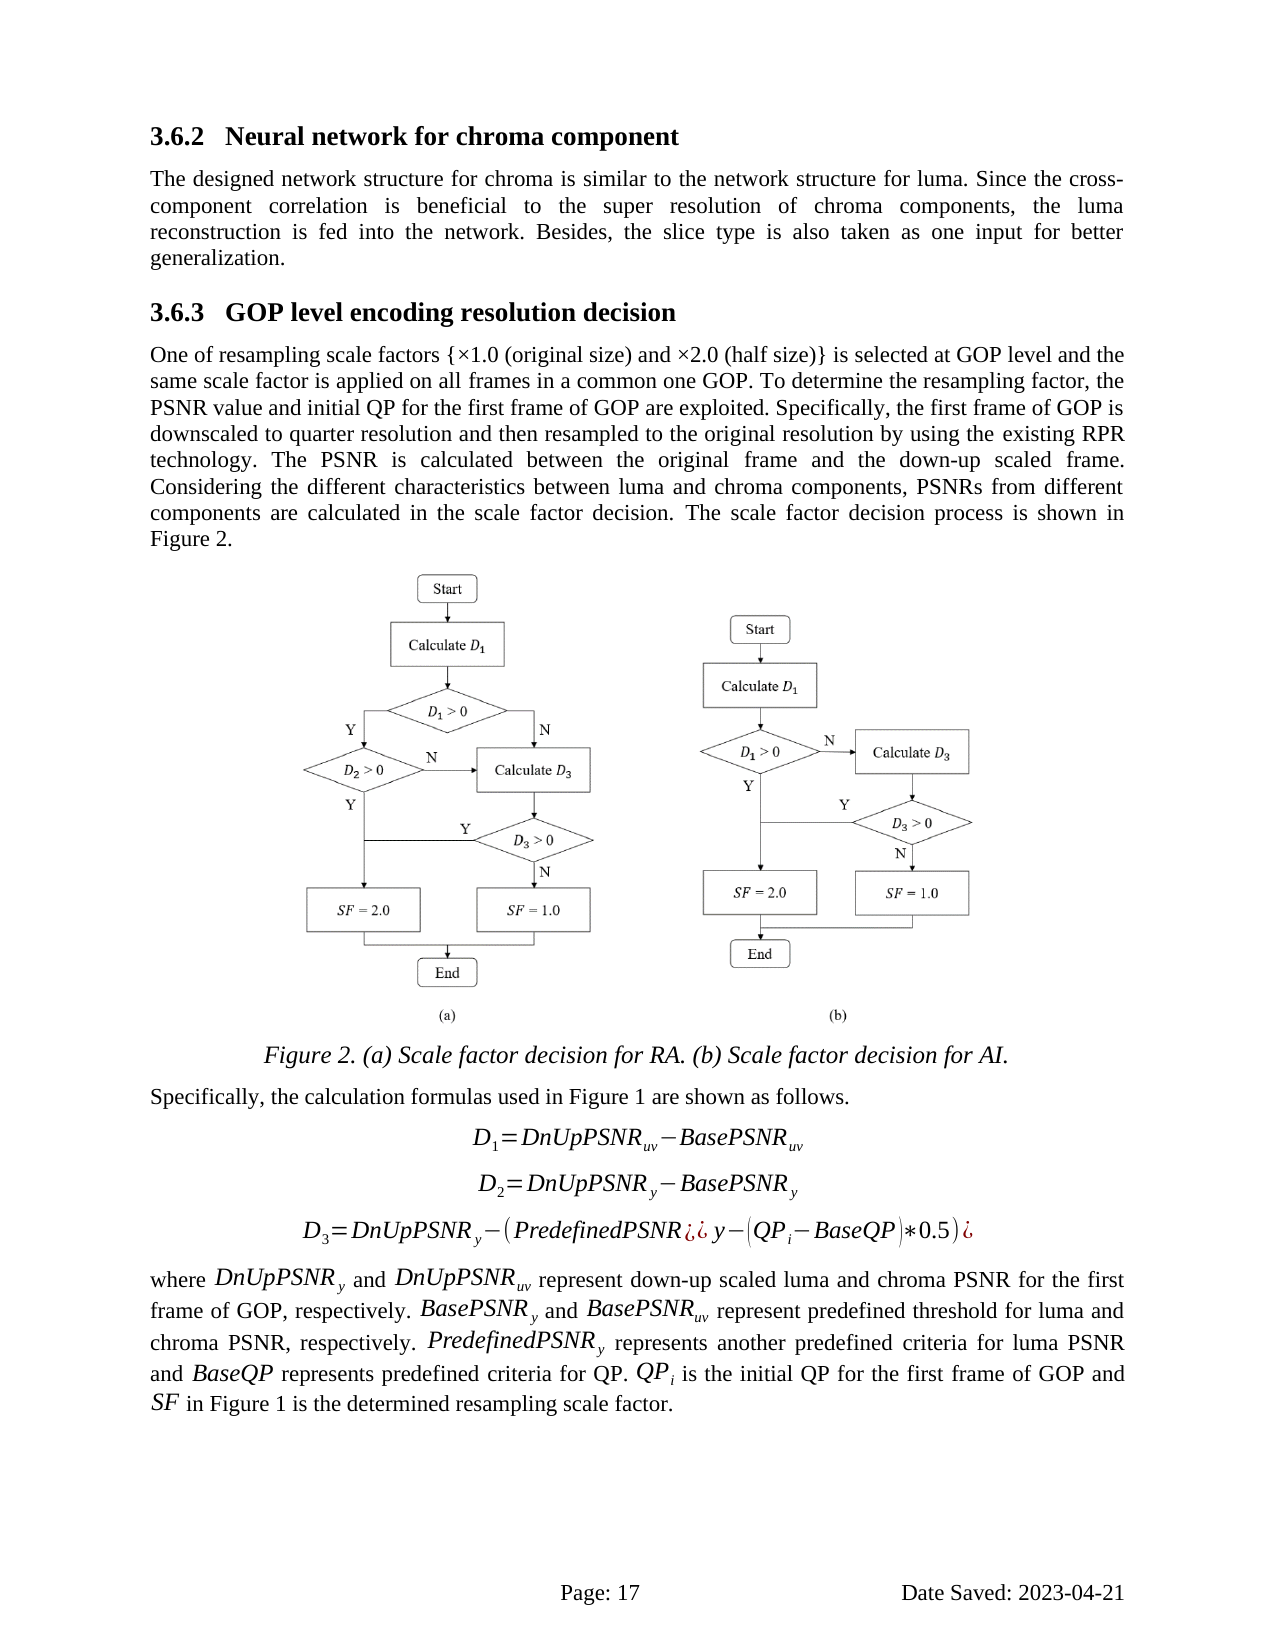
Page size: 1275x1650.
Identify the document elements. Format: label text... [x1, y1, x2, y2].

subtitle GOP level encoding resolution decision [150, 296, 1125, 327]
text One of resampling scale factors {×1.0 (original size) and ×2.0 (half size)} is selected at GOP level and the same scale factor is applied on all frames in a common one GOP. To determine the resampling factor, the PSNR value and initial QP for the first frame of GOP are exploited. Specifically, the first frame of GOP is downscaled to quarter resolution and then resampled to the original resolution by using the existing RPR technology. The PSNR is calculated between the original frame and the down-up scaled frame. Considering the different characteristics between luma and chroma components, PSNRs from different components are calculated in the scale factor decision. The scale factor decision process is shown in Figure 2. [150, 341, 1125, 552]
picture [292, 566, 983, 1028]
text Figure 2. (a) Scale factor decision for RA. (b) Scale factor decision for AI. [150, 1040, 1125, 1069]
text The designed network structure for chroma is similar to the network structure for luma. Since the cross-component correlation is beneficial to the super resolution of chroma components, the luma reconstruction is fed into the network. Besides, the slice type is also taken as one input for better generalization. [150, 165, 1125, 271]
text Specifically, the calculation formulas used in Figure 1 are shown as follows. [150, 1083, 1125, 1109]
subtitle Neural network for chroma component [150, 120, 1125, 151]
text where and represent down-up scaled luma and chroma PSNR for the first frame of GOP, respectively. and represent predefined threshold for luma and chroma PSNR, respectively. represents another predefined criteria for luma PSNR and represents predefined criteria for QP. is the initial QP for the first frame of GOP and in Figure 1 is the determined resampling scale factor. [150, 1263, 1125, 1417]
